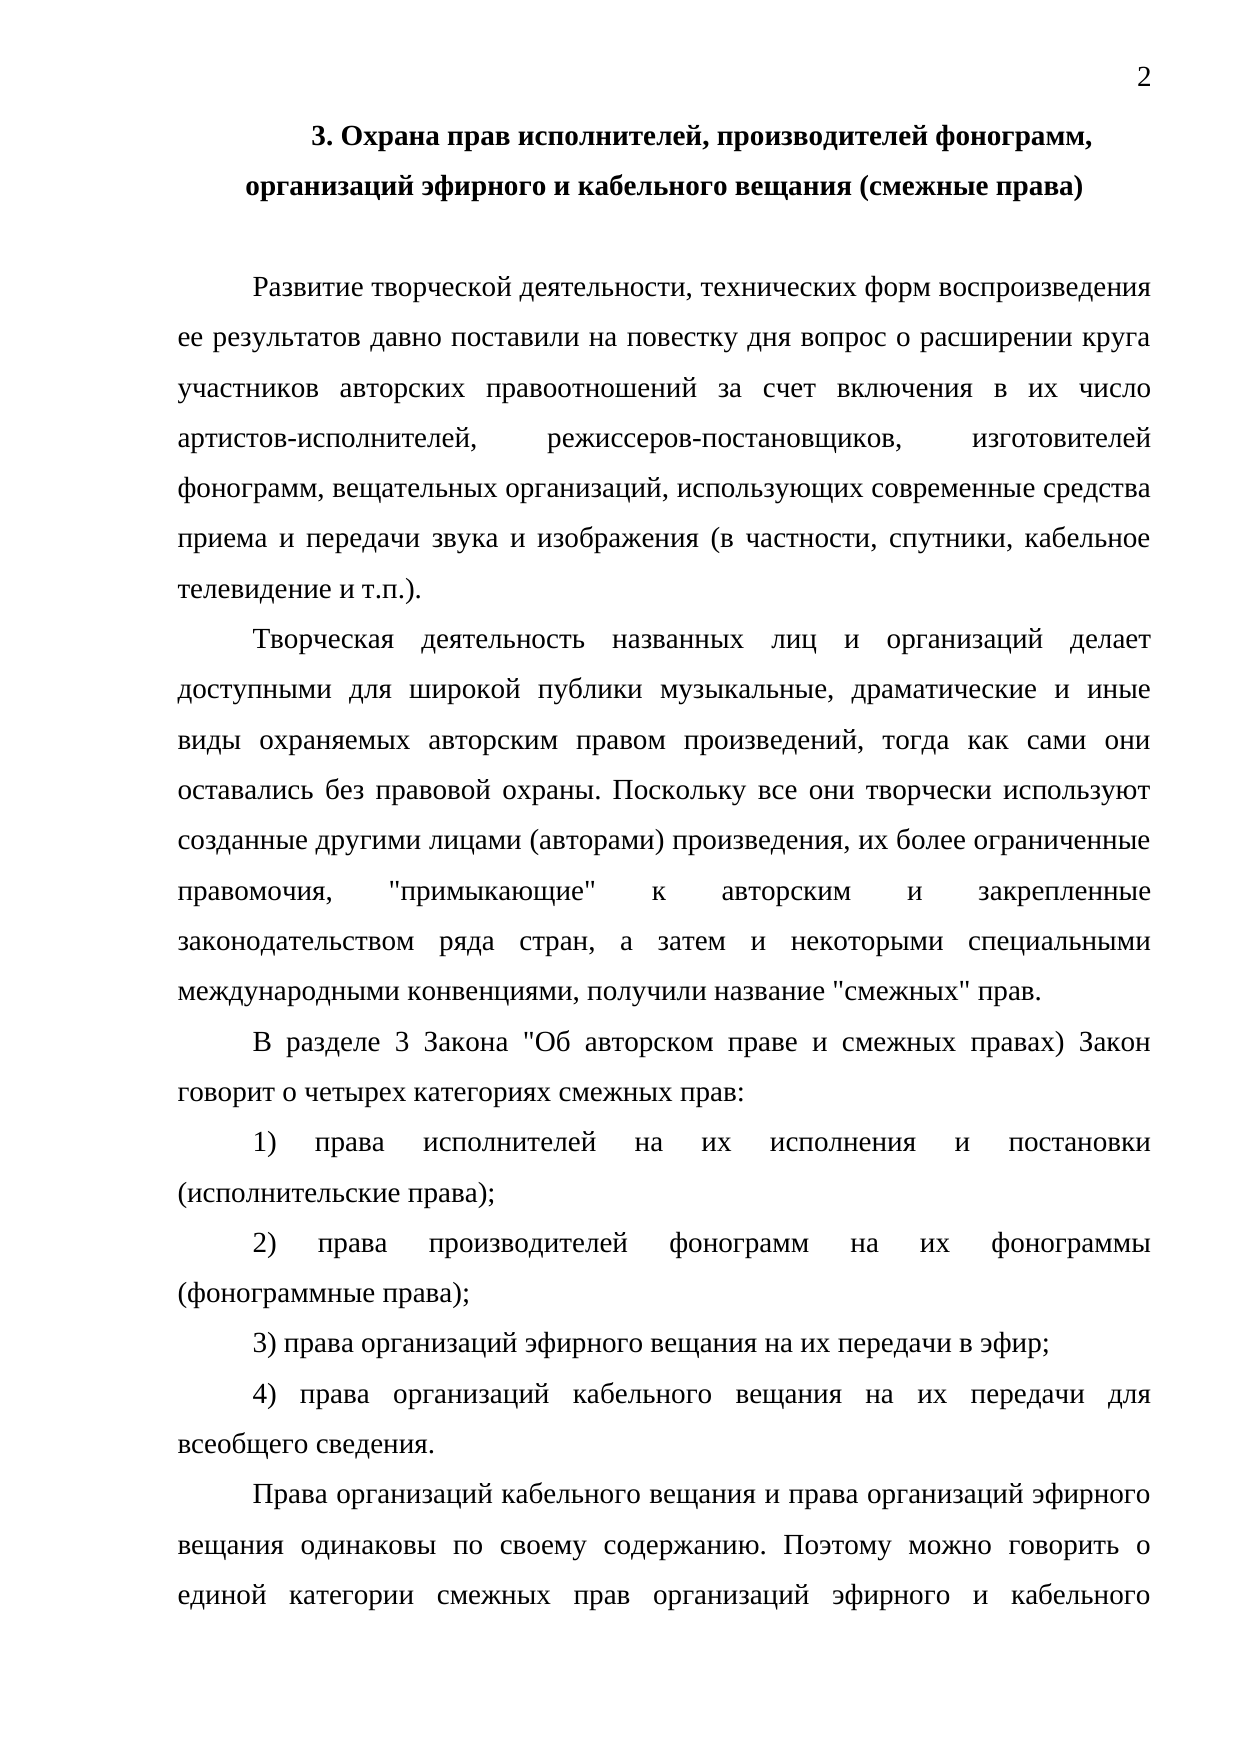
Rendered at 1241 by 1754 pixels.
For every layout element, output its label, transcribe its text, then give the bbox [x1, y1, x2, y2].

text Творческая деятельность названных лиц и организаций делает доступными для широкой публики музыкальные, драматические и иные виды охраняемых авторским правом произведений, тогда как сами они оставались без правовой охраны. Поскольку все они творчески используют созданные другими лицами (авторами) произведения, их более ограниченные правомочия, "примыкающие" к авторским и закрепленные законодательством ряда стран, а затем и некоторыми специальными международными конвенциями, получили название "смежных" прав. [177, 621, 1152, 1007]
text 4) права организаций кабельного вещания на их передачи для всеобщего сведения. [177, 1376, 1152, 1460]
subtitle 3. Охрана прав исполнителей, производителей фонограмм, организаций эфирного и кабельного вещания (смежные права) [177, 118, 1152, 202]
text В разделе 3 Закона "Об авторском праве и смежных правах) Закон говорит о четырех категориях смежных прав: [177, 1024, 1152, 1108]
text Развитие творческой деятельности, технических форм воспроизведения ее результатов давно поставили на повестку дня вопрос о расширении круга участников авторских правоотношений за счет включения в их число артистов-исполнителей, режиссеров-постановщиков, изготовителей фонограмм, вещательных организаций, использующих современные средства приема и передачи звука и изображения (в частности, спутники, кабельное телевидение и т.п.). [177, 269, 1152, 604]
text 2) права производителей фонограмм на их фонограммы (фонограммные права); [177, 1225, 1152, 1309]
text 3) права организаций эфирного вещания на их передачи в эфир; [177, 1326, 1152, 1359]
text 1) права исполнителей на их исполнения и постановки (исполнительские права); [177, 1124, 1152, 1208]
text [177, 1477, 1152, 1611]
